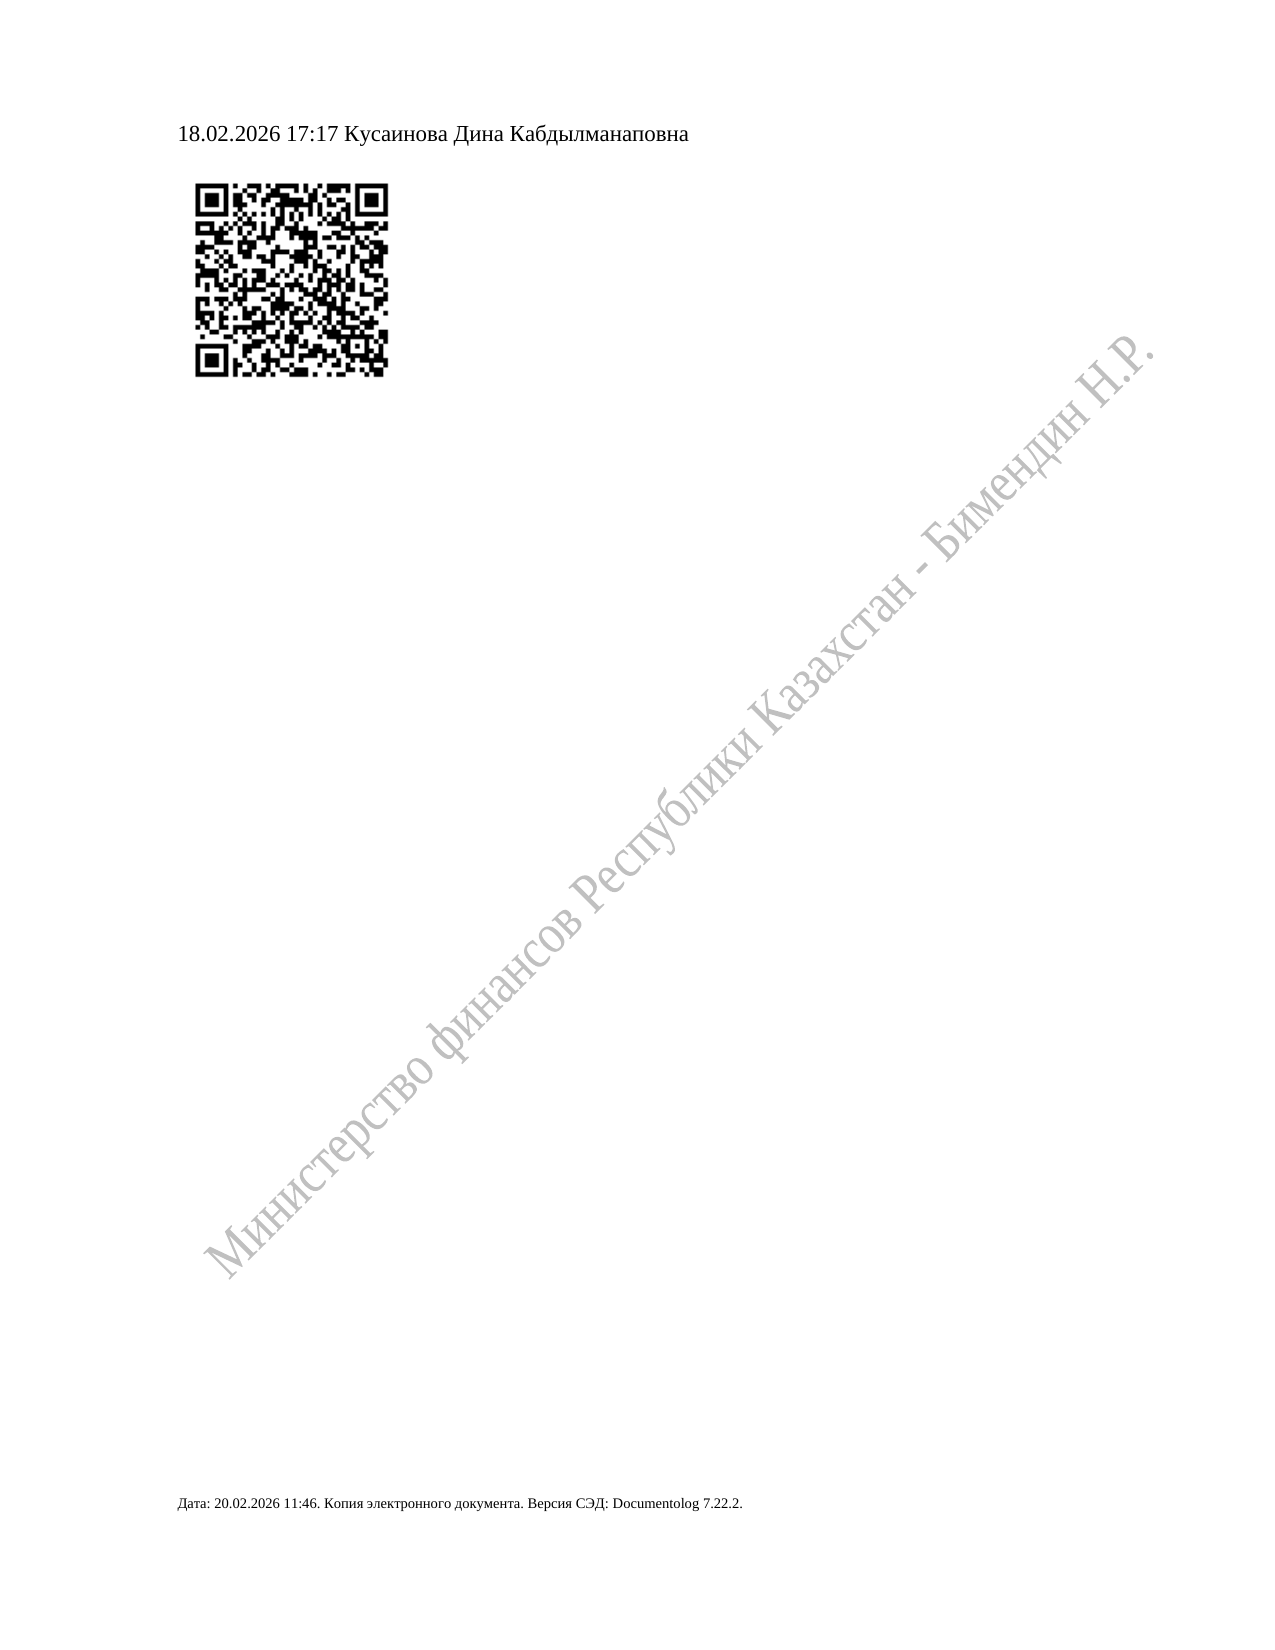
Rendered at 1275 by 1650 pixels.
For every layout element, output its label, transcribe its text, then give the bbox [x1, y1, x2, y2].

picture [177, 165, 407, 396]
text 18.02.2026 17:17 Кусаинова Дина Кабдылманаповна [177, 121, 1186, 147]
